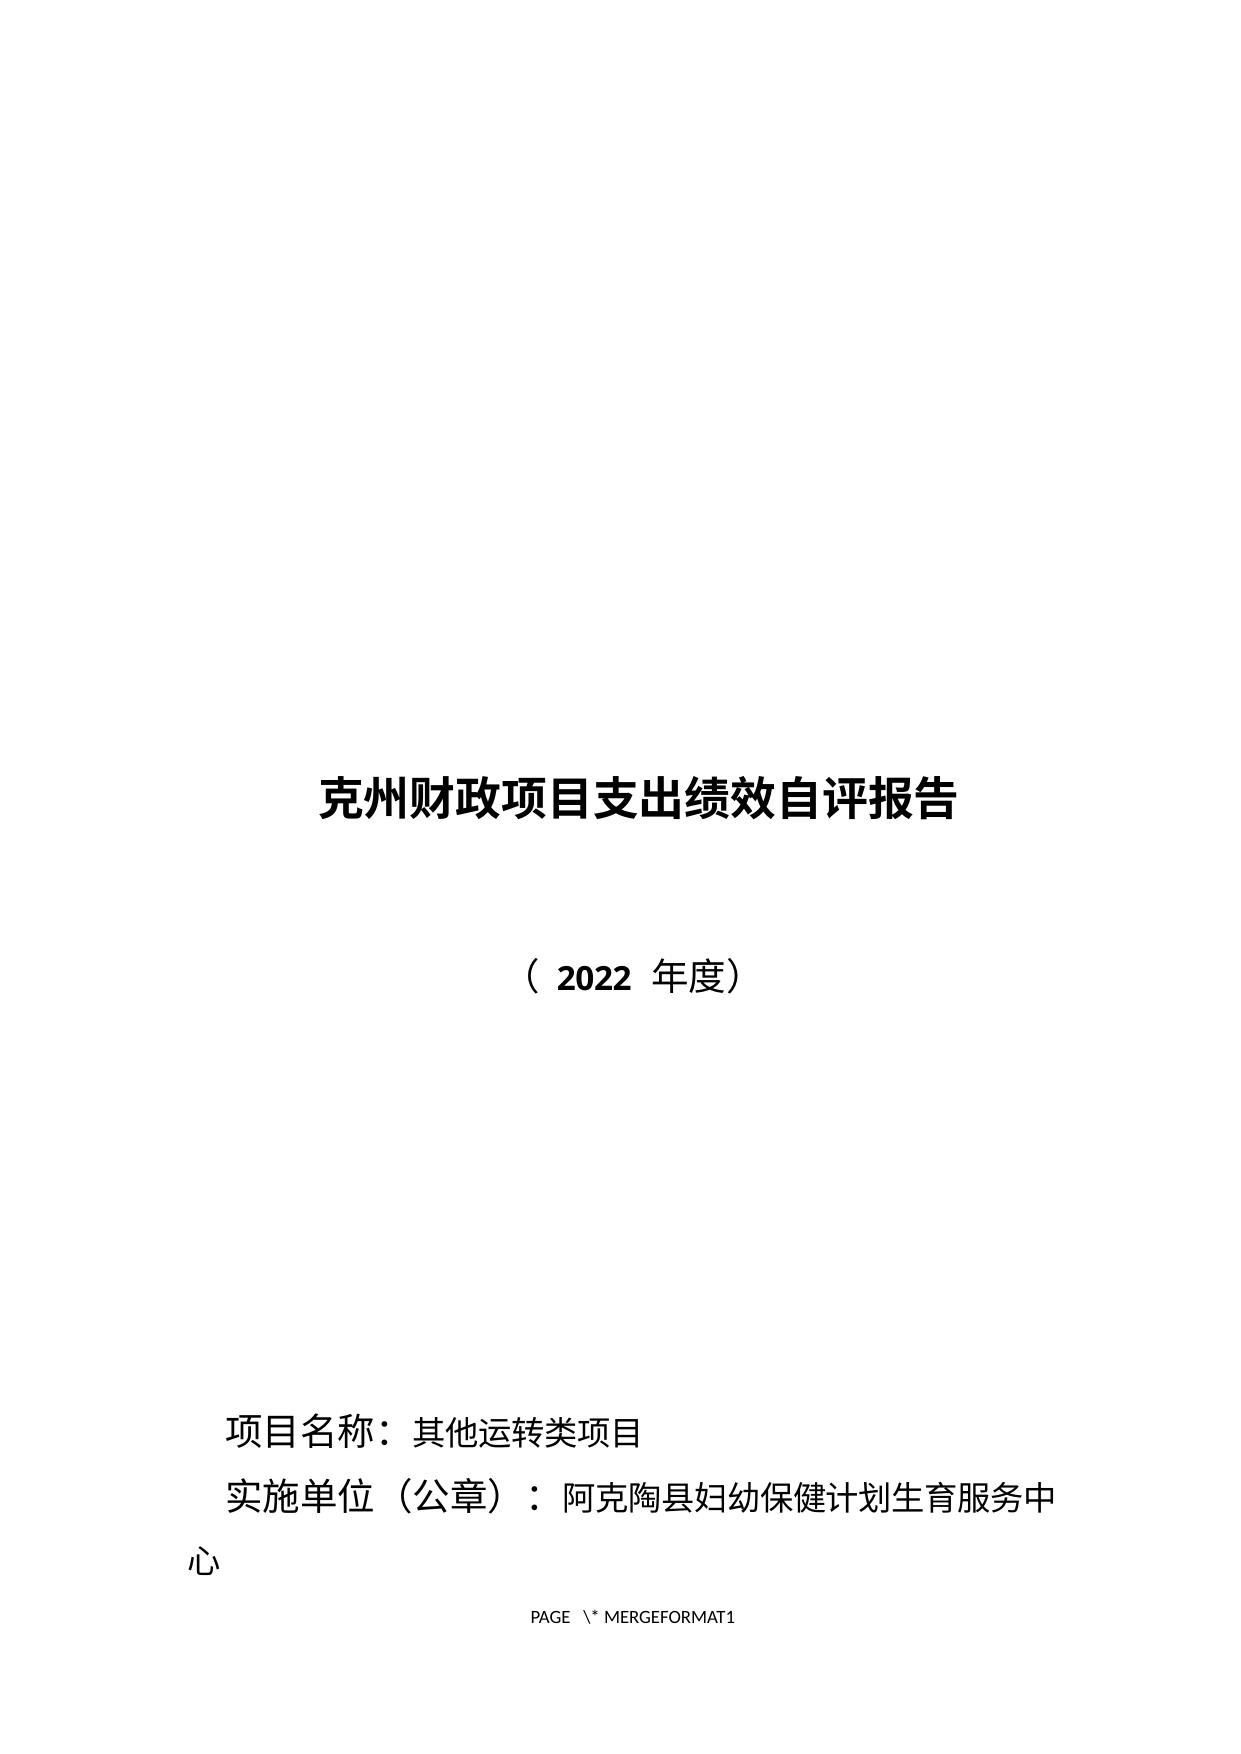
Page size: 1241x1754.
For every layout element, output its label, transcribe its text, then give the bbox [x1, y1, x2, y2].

text 实施单位（公章）：阿克陶县妇幼保健计划生育服务中心 [187, 1462, 1078, 1592]
text 克州财政项目支出绩效自评报告 [187, 747, 1078, 844]
text （ 2022 年度） [187, 942, 1078, 1007]
text 项目名称：其他运转类项目 [187, 1397, 1078, 1462]
